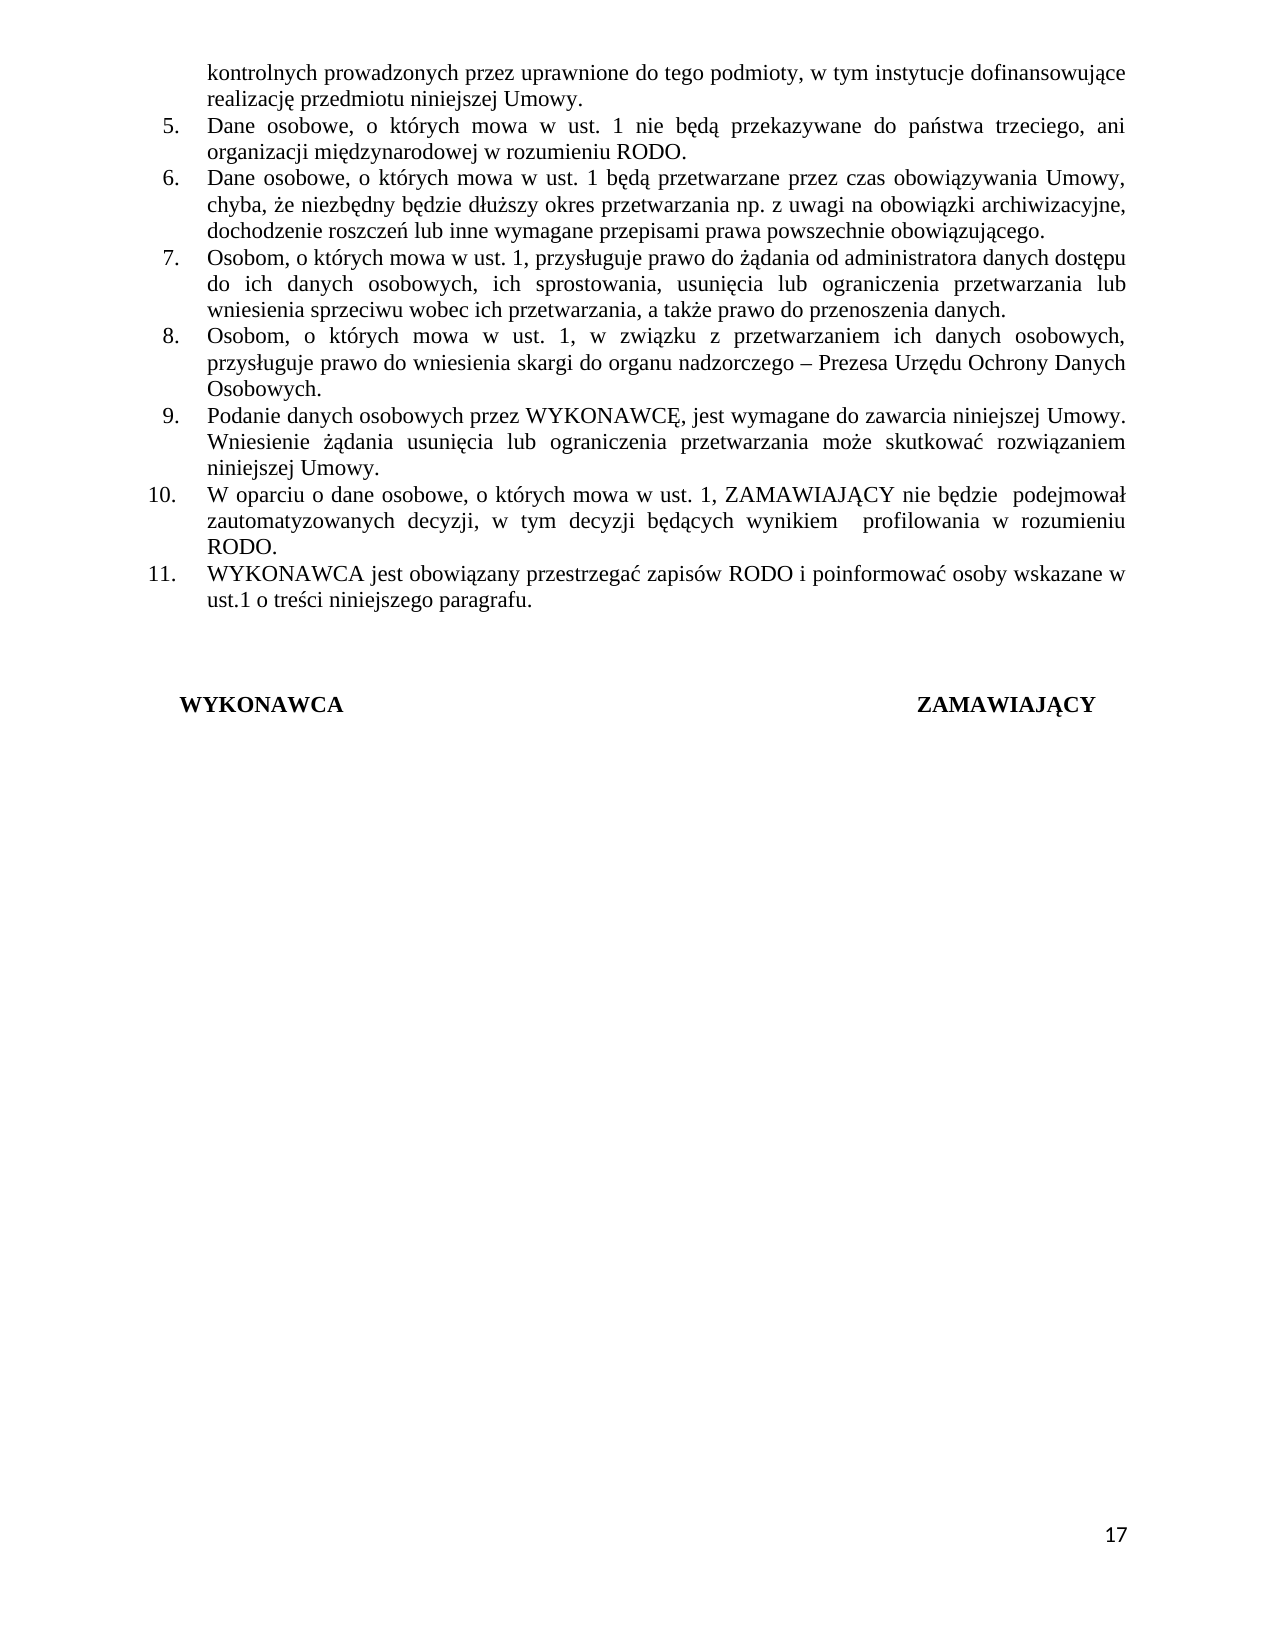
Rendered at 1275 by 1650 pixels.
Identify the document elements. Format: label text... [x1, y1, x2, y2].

text WYKONAWCA ZAMAWIAJĄCY [148, 692, 1127, 718]
list Osobom, o których mowa w ust. 1, przysługuje prawo do żądania od administratora danych dostępu do ich danych osobowych, ich sprostowania, usunięcia lub ograniczenia przetwarzania lub wniesienia sprzeciwu wobec ich przetwarzania, a także prawo do przenoszenia danych. [162, 243, 1127, 323]
list Osobom, o których mowa w ust. 1, w związku z przetwarzaniem ich danych osobowych, przysługuje prawo do wniesienia skargi do organu nadzorczego – Prezesa Urzędu Ochrony Danych Osobowych. [162, 323, 1127, 402]
list WYKONAWCA jest obowiązany przestrzegać zapisów RODO i poinformować osoby wskazane w ust.1 o treści niniejszego paragrafu. [148, 560, 1127, 612]
list Podanie danych osobowych przez WYKONAWCĘ, jest wymagane do zawarcia niniejszej Umowy. Wniesienie żądania usunięcia lub ograniczenia przetwarzania może skutkować rozwiązaniem niniejszej Umowy. [162, 402, 1127, 481]
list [162, 59, 1127, 112]
list Dane osobowe, o których mowa w ust. 1 nie będą przekazywane do państwa trzeciego, ani organizacji międzynarodowej w rozumieniu RODO. [162, 112, 1127, 164]
list Dane osobowe, o których mowa w ust. 1 będą przetwarzane przez czas obowiązywania Umowy, chyba, że niezbędny będzie dłuższy okres przetwarzania np. z uwagi na obowiązki archiwizacyjne, dochodzenie roszczeń lub inne wymagane przepisami prawa powszechnie obowiązującego. [162, 164, 1127, 243]
list W oparciu o dane osobowe, o których mowa w ust. 1, ZAMAWIAJĄCY nie będzie podejmował zautomatyzowanych decyzji, w tym decyzji będących wynikiem profilowania w rozumieniu RODO. [148, 481, 1127, 560]
